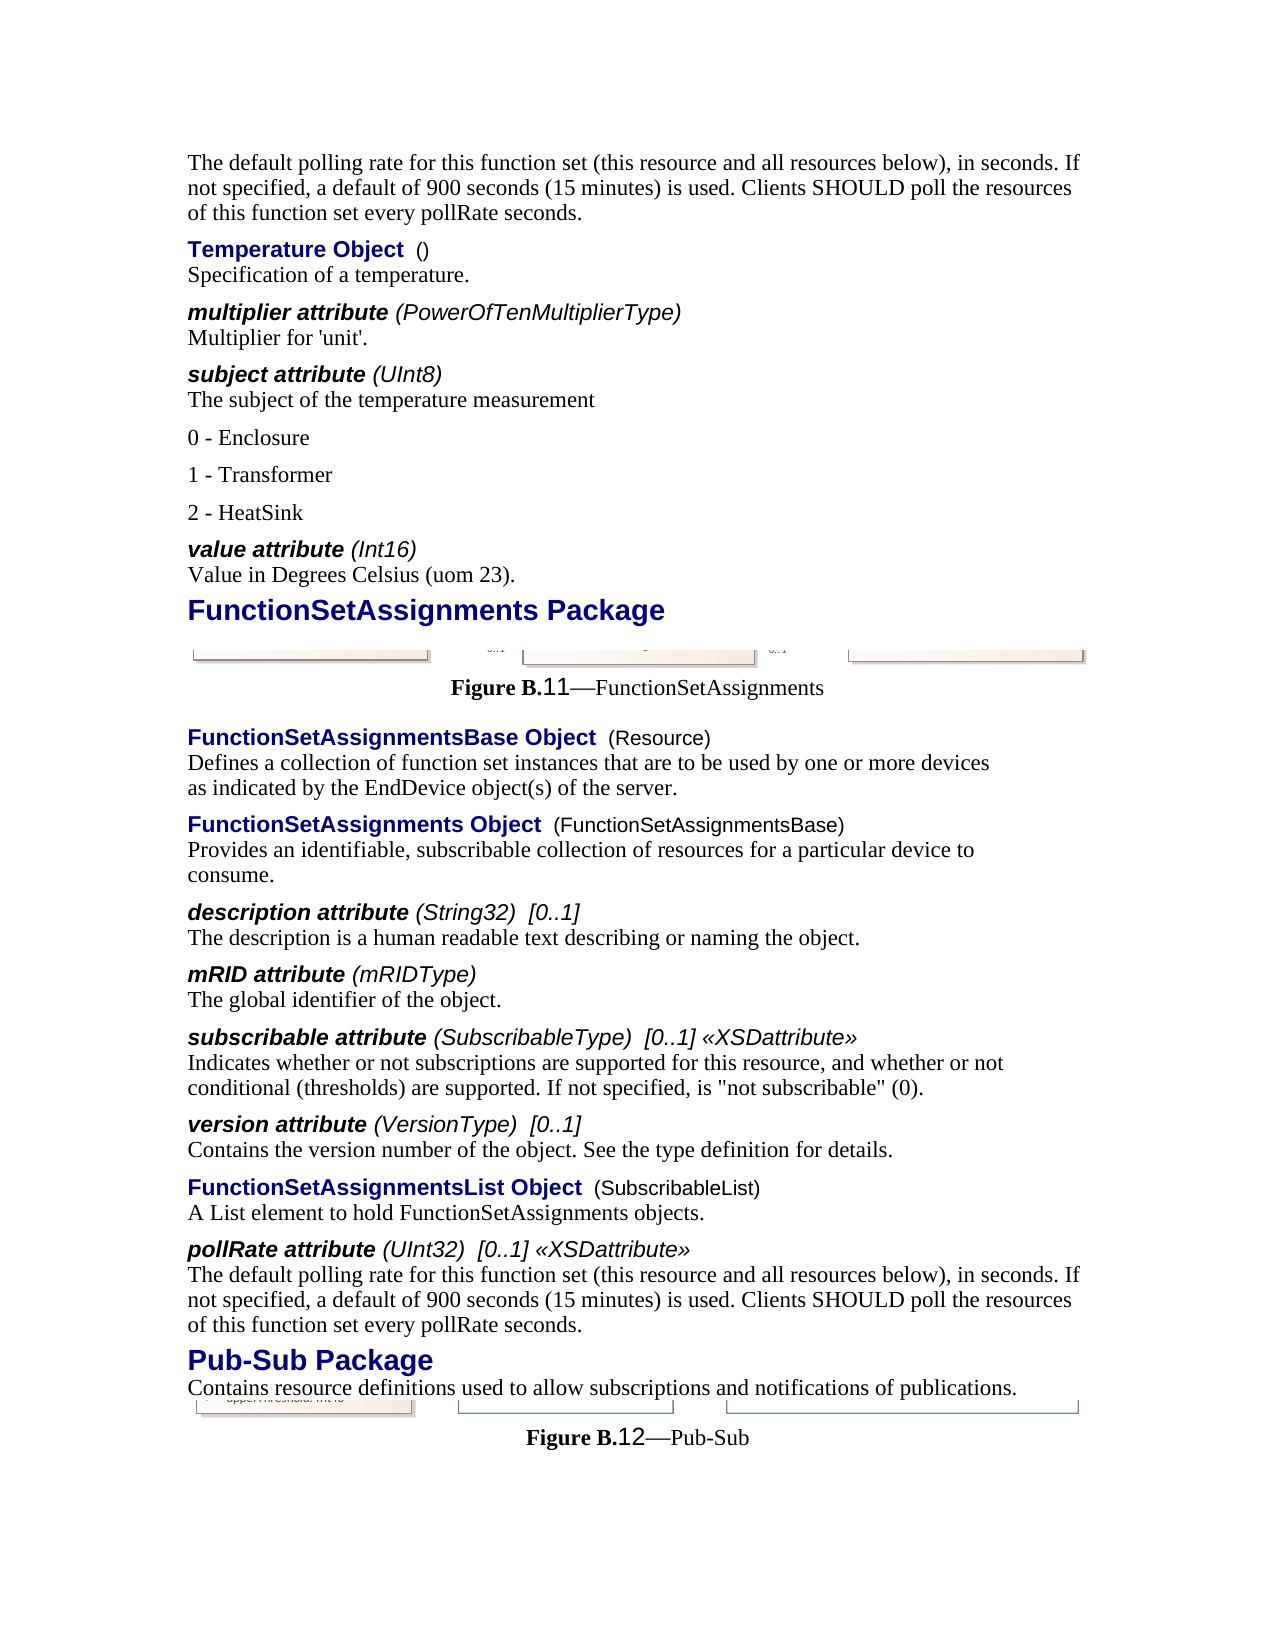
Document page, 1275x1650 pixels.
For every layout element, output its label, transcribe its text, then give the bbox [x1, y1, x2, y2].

text Temperature Object () [187, 237, 1087, 262]
subtitle Pub-Sub Package [187, 1350, 1087, 1375]
text Figure B.11—FunctionSetAssignments [187, 675, 1087, 700]
text 0 - Enclosure [187, 425, 1087, 450]
text Specification of a temperature. [187, 262, 1012, 287]
text 2 - HeatSink [187, 500, 1087, 525]
text Value in Degrees Celsius (uom 23). [187, 562, 1087, 587]
text The description is a human readable text describing or naming the object. [187, 925, 1087, 950]
text 1 - Transformer [187, 462, 1087, 487]
text subscribable attribute (SubscribableType) [0..1] «XSDattribute» [187, 1025, 1087, 1050]
text The default polling rate for this function set (this resource and all resources below), in seconds. If not specified, a default of 900 seconds (15 minutes) is used. Clients SHOULD poll the resources of this function set every pollRate seconds. [187, 1262, 1087, 1337]
text mRID attribute (mRIDType) [187, 962, 1087, 987]
subtitle FunctionSetAssignments Package [187, 600, 1087, 625]
text FunctionSetAssignmentsBase Object (Resource) [187, 725, 1087, 750]
text The subject of the temperature measurement [187, 387, 1087, 412]
text version attribute (VersionType) [0..1] [187, 1112, 1087, 1137]
text subject attribute (UInt8) [187, 362, 1087, 387]
text pollRate attribute (UInt32) [0..1] «XSDattribute» [187, 1237, 1087, 1262]
text A List element to hold FunctionSetAssignments objects. [187, 1200, 1012, 1225]
text Figure B.12—Pub-Sub [187, 1425, 1087, 1450]
text FunctionSetAssignmentsList Object (SubscribableList) [187, 1175, 1087, 1200]
text The global identifier of the object. [187, 987, 1087, 1012]
text Contains the version number of the object. See the type definition for details. [187, 1137, 1087, 1162]
text description attribute (String32) [0..1] [187, 900, 1087, 925]
text Defines a collection of function set instances that are to be used by one or more devices as indicated by the EndDevice object(s) of the server. [187, 750, 1012, 800]
text The default polling rate for this function set (this resource and all resources below), in seconds. If not specified, a default of 900 seconds (15 minutes) is used. Clients SHOULD poll the resources of this function set every pollRate seconds. [187, 150, 1087, 225]
text Indicates whether or not subscriptions are supported for this resource, and whether or not conditional (thresholds) are supported. If not specified, is "not subscribable" (0). [187, 1050, 1087, 1100]
text Contains resource definitions used to allow subscriptions and notifications of publications. [187, 1375, 1087, 1400]
text Multiplier for 'unit'. [187, 325, 1087, 350]
text multiplier attribute (PowerOfTenMultiplierType) [187, 300, 1087, 325]
text FunctionSetAssignments Object (FunctionSetAssignmentsBase) [187, 812, 1087, 837]
text value attribute (Int16) [187, 537, 1087, 562]
text Provides an identifiable, subscribable collection of resources for a particular device to consume. [187, 837, 1012, 887]
